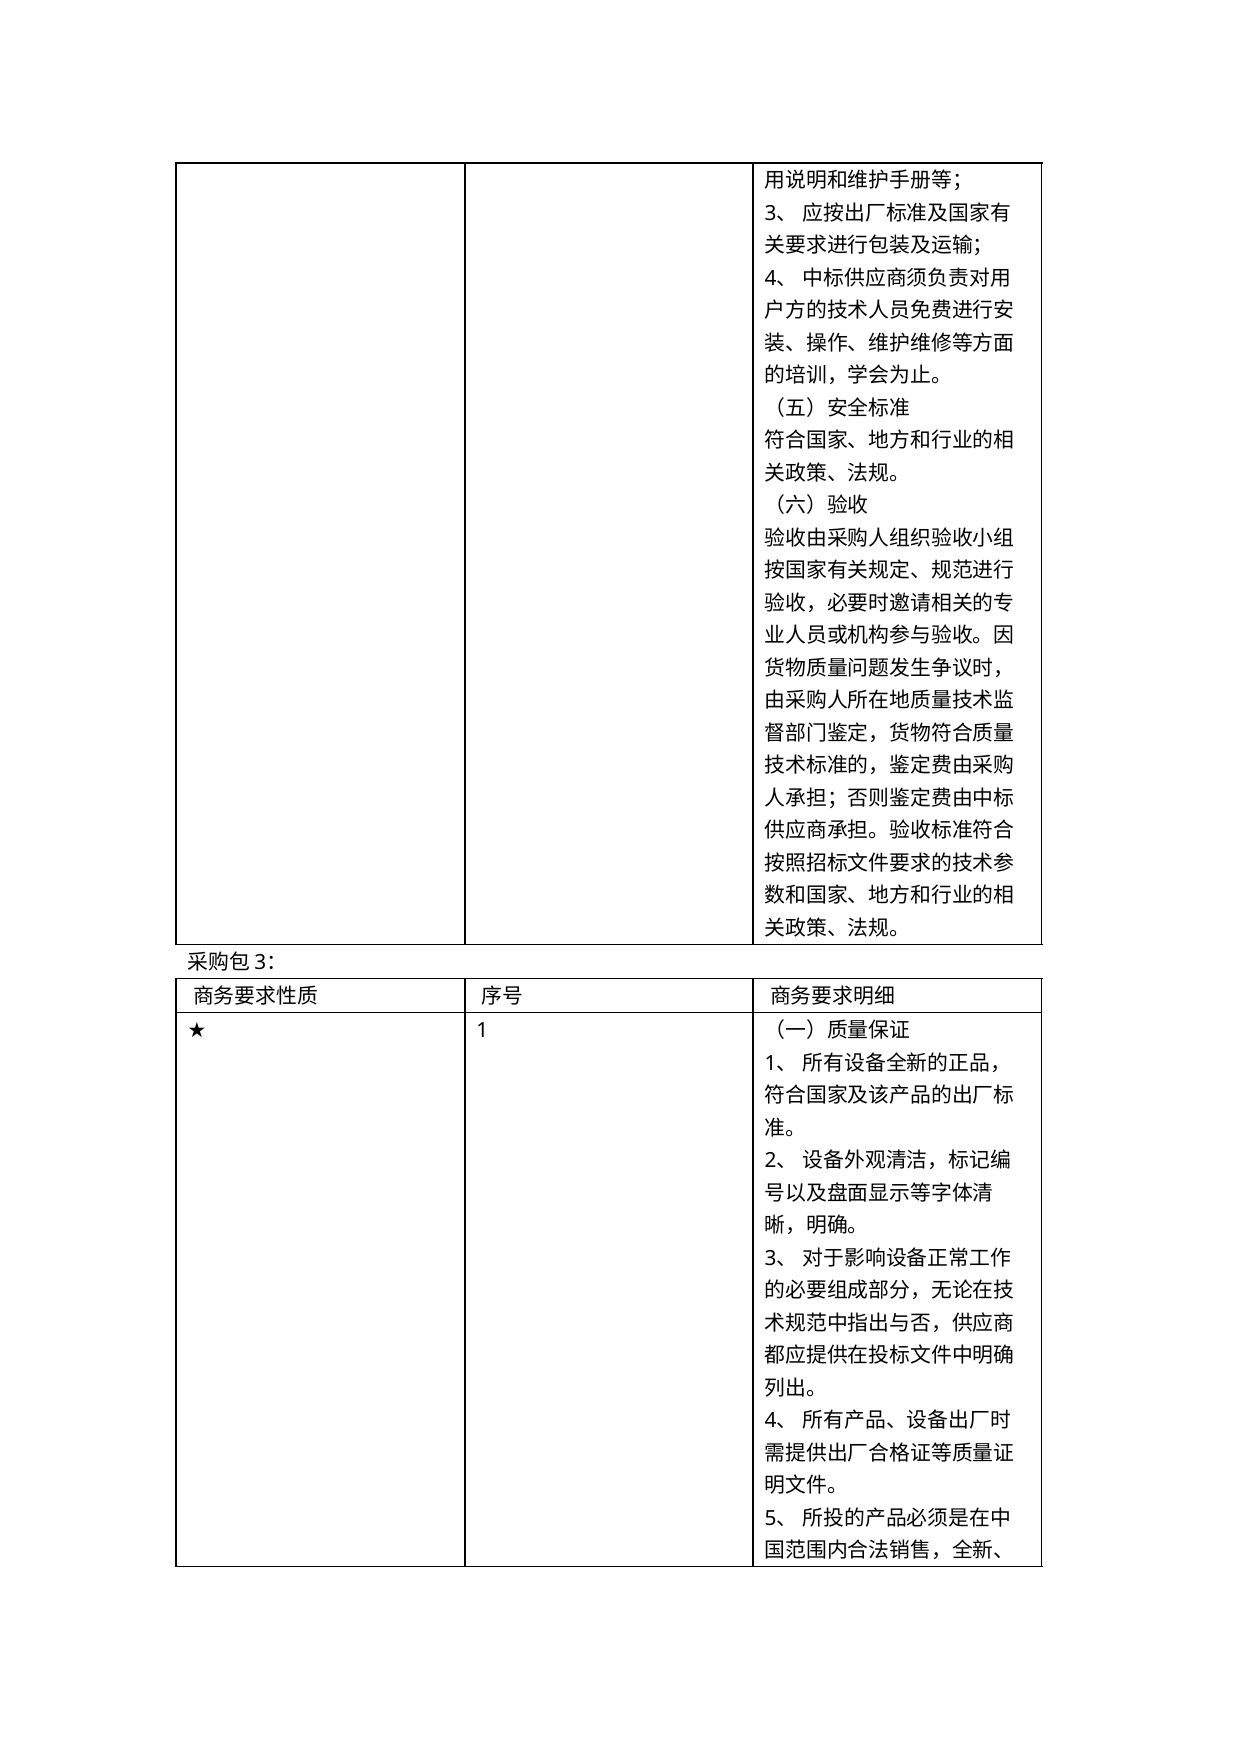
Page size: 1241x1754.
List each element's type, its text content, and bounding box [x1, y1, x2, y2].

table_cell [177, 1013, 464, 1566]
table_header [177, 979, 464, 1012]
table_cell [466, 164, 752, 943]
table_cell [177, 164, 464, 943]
text 采购包3： [187, 945, 1053, 978]
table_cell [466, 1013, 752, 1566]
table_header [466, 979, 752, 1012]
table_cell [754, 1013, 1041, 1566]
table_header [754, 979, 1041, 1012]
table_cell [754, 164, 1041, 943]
